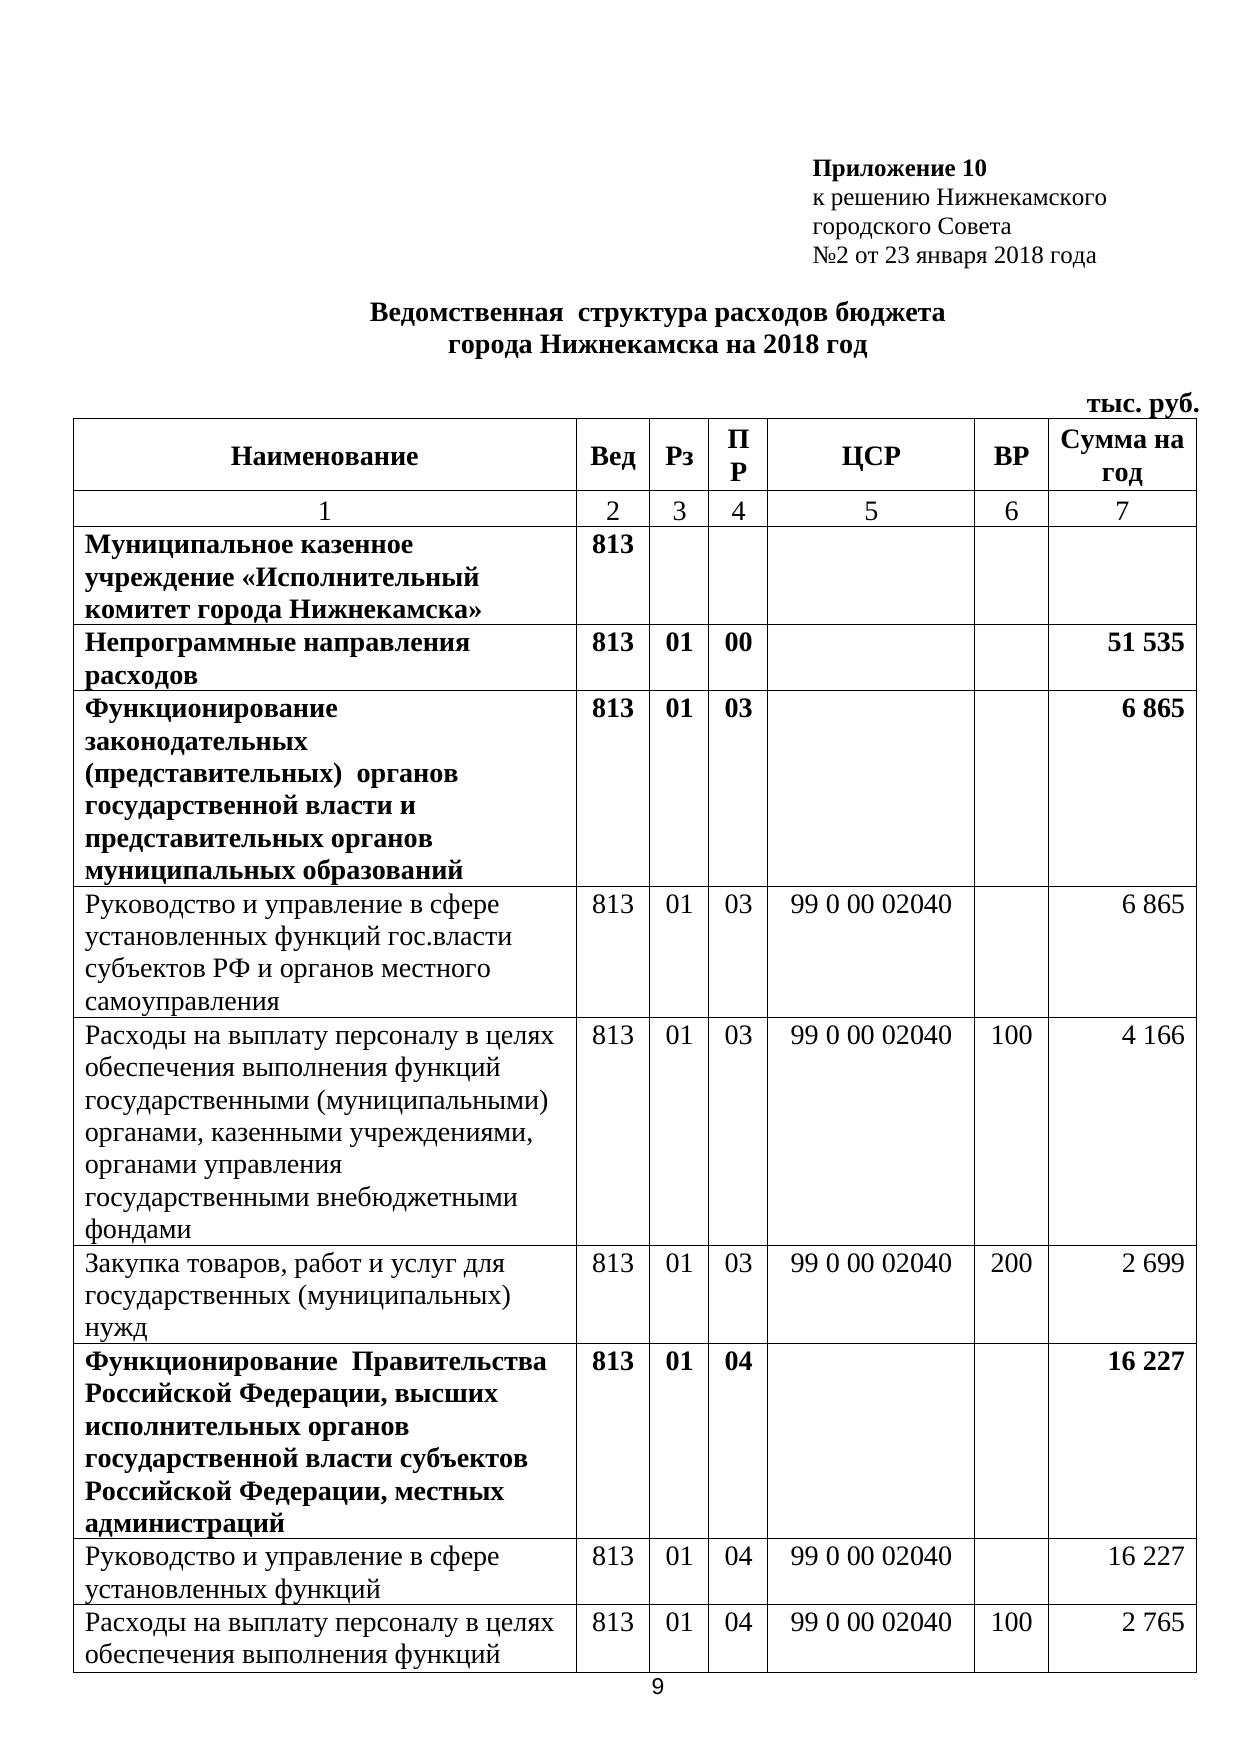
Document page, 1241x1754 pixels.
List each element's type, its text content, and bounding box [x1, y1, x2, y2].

table_cell 04 [709, 1344, 767, 1538]
table_header ПР [709, 419, 767, 490]
table_cell 99 0 00 02040 [768, 1605, 974, 1672]
table_cell 2 765 [1049, 1605, 1196, 1672]
text №2 от 23 января 2018 года [812, 240, 1213, 268]
table_cell 813 [577, 1539, 649, 1604]
table_cell [975, 527, 1048, 624]
table_cell 813 [577, 887, 649, 1017]
table_cell [975, 625, 1048, 690]
table_cell 7 [1049, 491, 1196, 526]
table_cell 01 [650, 1246, 708, 1343]
table_cell 4 [709, 491, 767, 526]
table_cell 04 [709, 1605, 767, 1672]
table_cell [709, 527, 767, 624]
table_cell [768, 691, 974, 886]
table_cell 01 [650, 1344, 708, 1538]
table_cell 6 [975, 491, 1048, 526]
table_cell [768, 1344, 974, 1538]
table_cell 2 [577, 491, 649, 526]
table_cell 5 [768, 491, 974, 526]
text городского Совета [812, 211, 1213, 240]
text Приложение 10 [812, 153, 1213, 182]
table_cell 100 [975, 1018, 1048, 1245]
text к решению Нижнекамского [812, 182, 1213, 211]
table_cell 813 [577, 527, 649, 624]
text тыс. руб. [694, 386, 1213, 418]
text Ведомственная структура расходов бюджета [74, 295, 1167, 327]
table_cell 100 [975, 1605, 1048, 1672]
table_cell 00 [709, 625, 767, 690]
table_cell 01 [650, 1605, 708, 1672]
table_cell 813 [577, 625, 649, 690]
table_cell 813 [577, 691, 649, 886]
table_cell Функционирование законодательных (представительных) органов государственной власти и представительных органов муниципальных образований [74, 691, 576, 886]
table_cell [74, 1605, 576, 1672]
table_cell 16 227 [1049, 1344, 1196, 1538]
table_cell 01 [650, 887, 708, 1017]
table_cell 99 0 00 02040 [768, 1539, 974, 1604]
table_cell [975, 1539, 1048, 1604]
table_cell 01 [650, 1018, 708, 1245]
table_cell 6 865 [1049, 887, 1196, 1017]
table_cell 01 [650, 1539, 708, 1604]
table_cell 99 0 00 02040 [768, 1018, 974, 1245]
table_cell [975, 691, 1048, 886]
table_header ЦСР [768, 419, 974, 490]
table_header Рз [650, 419, 708, 490]
table_cell [650, 527, 708, 624]
table_cell 03 [709, 691, 767, 886]
table_cell 51 535 [1049, 625, 1196, 690]
table_cell Муниципальное казенное учреждение «Исполнительный комитет города Нижнекамска» [74, 527, 576, 624]
table_cell 813 [577, 1344, 649, 1538]
table_cell 16 227 [1049, 1539, 1196, 1604]
table_cell [1049, 527, 1196, 624]
table_cell 813 [577, 1605, 649, 1672]
table_cell Функционирование Правительства Российской Федерации, высших исполнительных органов государственной власти субъектов Российской Федерации, местных администраций [74, 1344, 576, 1538]
table_cell [975, 887, 1048, 1017]
table_cell 01 [650, 625, 708, 690]
table_cell 813 [577, 1018, 649, 1245]
table_cell Руководство и управление в сфере установленных функций [74, 1539, 576, 1604]
table_cell [768, 625, 974, 690]
table_header ВР [975, 419, 1048, 490]
table_cell 03 [709, 887, 767, 1017]
table_cell 6 865 [1049, 691, 1196, 886]
table_cell [768, 527, 974, 624]
table_cell 03 [709, 1018, 767, 1245]
table_header Вед [577, 419, 649, 490]
table_cell 01 [650, 691, 708, 886]
table_cell 99 0 00 02040 [768, 1246, 974, 1343]
table_cell Закупка товаров, работ и услуг для государственных (муниципальных) нужд [74, 1246, 576, 1343]
table_cell 1 [74, 491, 576, 526]
text города Нижнекамска на 2018 год [74, 327, 1167, 359]
table_cell 99 0 00 02040 [768, 887, 974, 1017]
table_cell 813 [577, 1246, 649, 1343]
table_cell 03 [709, 1246, 767, 1343]
table_header Наименование [74, 419, 576, 490]
table_cell 4 166 [1049, 1018, 1196, 1245]
table_header Сумма на год [1049, 419, 1196, 490]
table_cell 200 [975, 1246, 1048, 1343]
table_cell 04 [709, 1539, 767, 1604]
table_cell Непрограммные направления расходов [74, 625, 576, 690]
table_cell 2 699 [1049, 1246, 1196, 1343]
table_cell [975, 1344, 1048, 1538]
table_cell 3 [650, 491, 708, 526]
table_cell Руководство и управление в сфере установленных функций гос.власти субъектов РФ и органов местного самоуправления [74, 887, 576, 1017]
